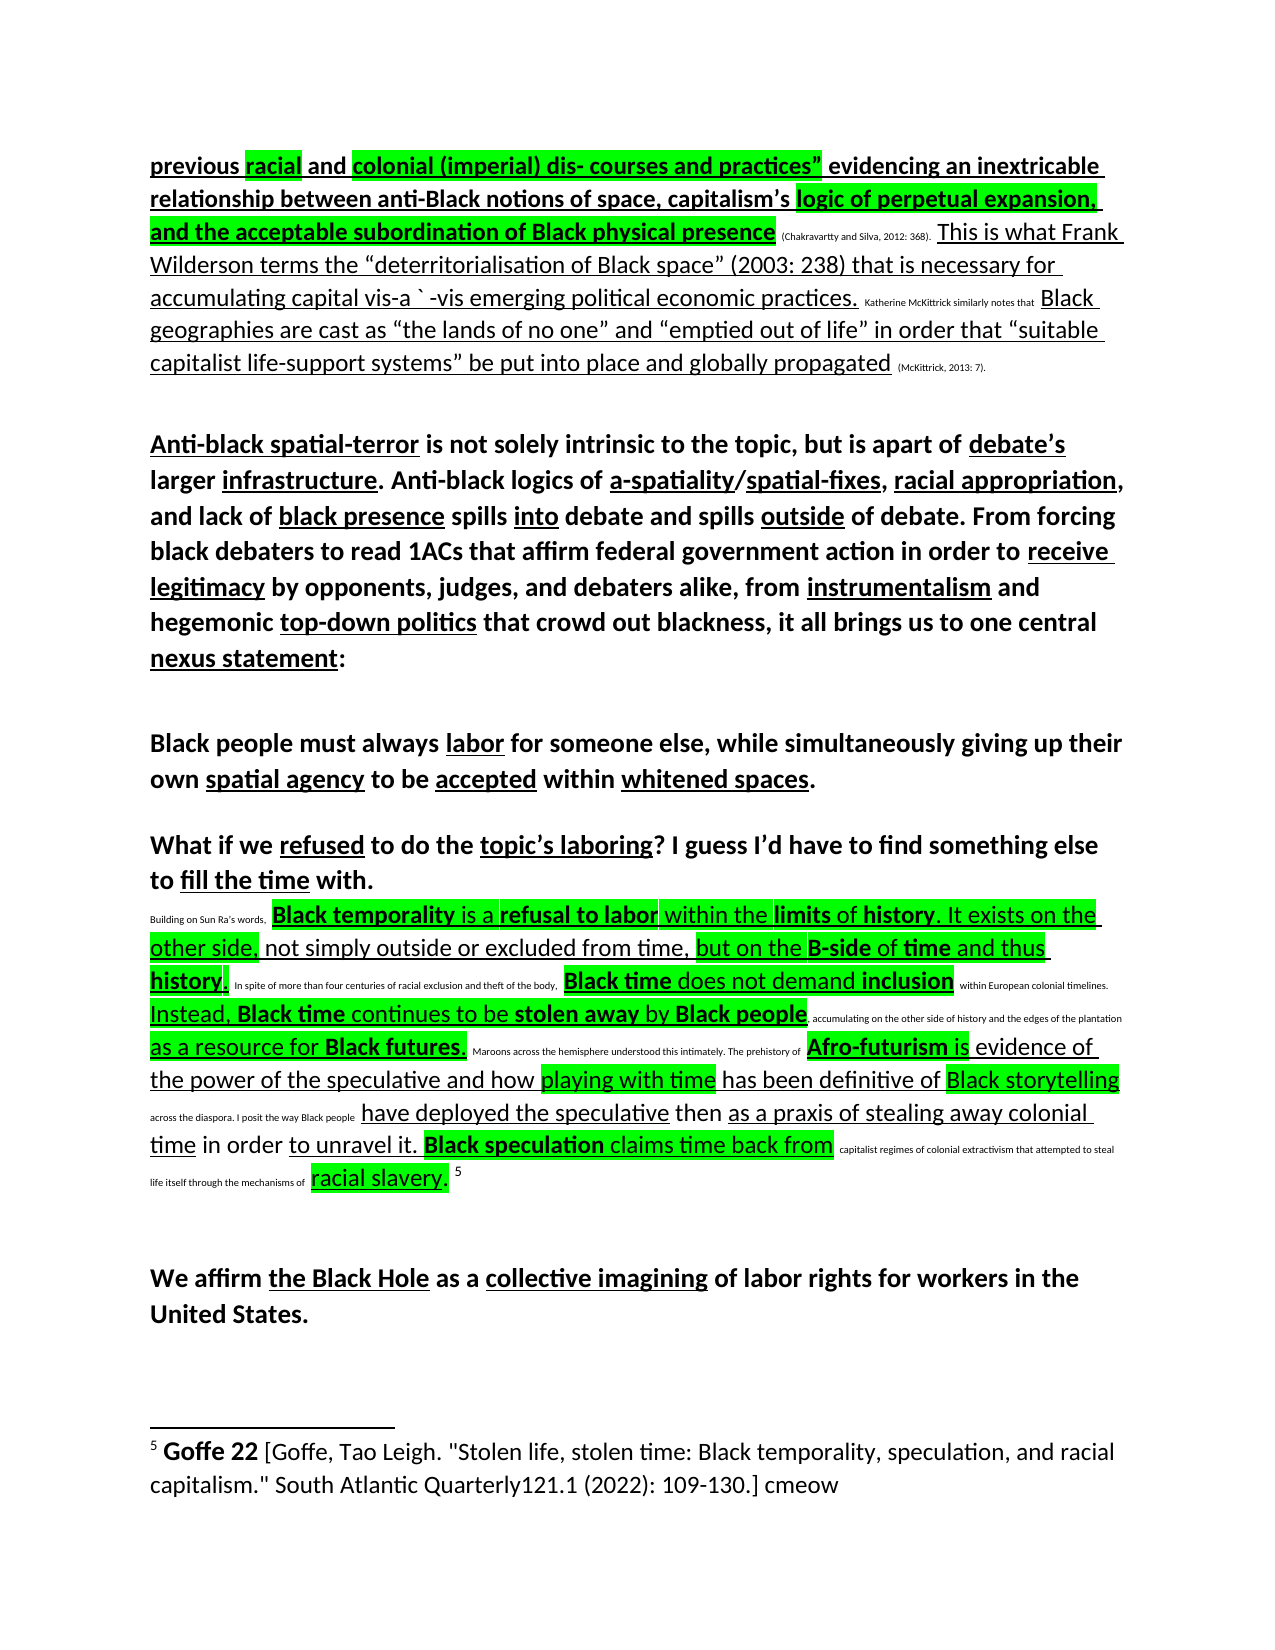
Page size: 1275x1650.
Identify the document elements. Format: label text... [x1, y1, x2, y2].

subtitle Anti-black spatial-terror is not solely intrinsic to the topic, but is apart of debate’s larger infrastructure. Anti-black logics of a-spatiality/spatial-fixes, racial appropriation, and lack of black presence spills into debate and spills outside of debate. From forcing black debaters to read 1ACs that affirm federal government action in order to receive legitimacy by opponents, judges, and debaters alike, from instrumentalism and hegemonic top-down politics that crowd out blackness, it all brings us to one central nexus statement: [150, 427, 1125, 674]
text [150, 150, 1125, 378]
text Building on Sun Ra’s words, Black temporality is a refusal to labor within the limits of history. It exists on the other side, not simply outside or excluded from time, but on the B-side of time and thus history. In spite of more than four centuries of racial exclusion and theft of the body, Black time does not demand inclusion within European colonial timelines. Instead, Black time continues to be stolen away by Black people, accumulating on the other side of history and the edges of the plantation as a resource for Black futures. Maroons across the hemisphere understood this intimately. The prehistory of Afro-futurism is evidence of the power of the speculative and how playing with time has been definitive of Black storytelling across the diaspora. I posit the way Black people have deployed the speculative then as a praxis of stealing away colonial time in order to unravel it. Black speculation claims time back from capitalist regimes of colonial extractivism that attempted to steal life itself through the mechanisms of racial slavery. [150, 899, 1125, 1193]
subtitle Black people must always labor for someone else, while simultaneously giving up their own spatial agency to be accepted within whitened spaces. [150, 726, 1125, 795]
subtitle We affirm the Black Hole as a collective imagining of labor rights for workers in the United States. [150, 1262, 1125, 1330]
subtitle What if we refused to do the topic’s laboring? I guess I’d have to find something else to fill the time with. [150, 828, 1125, 897]
